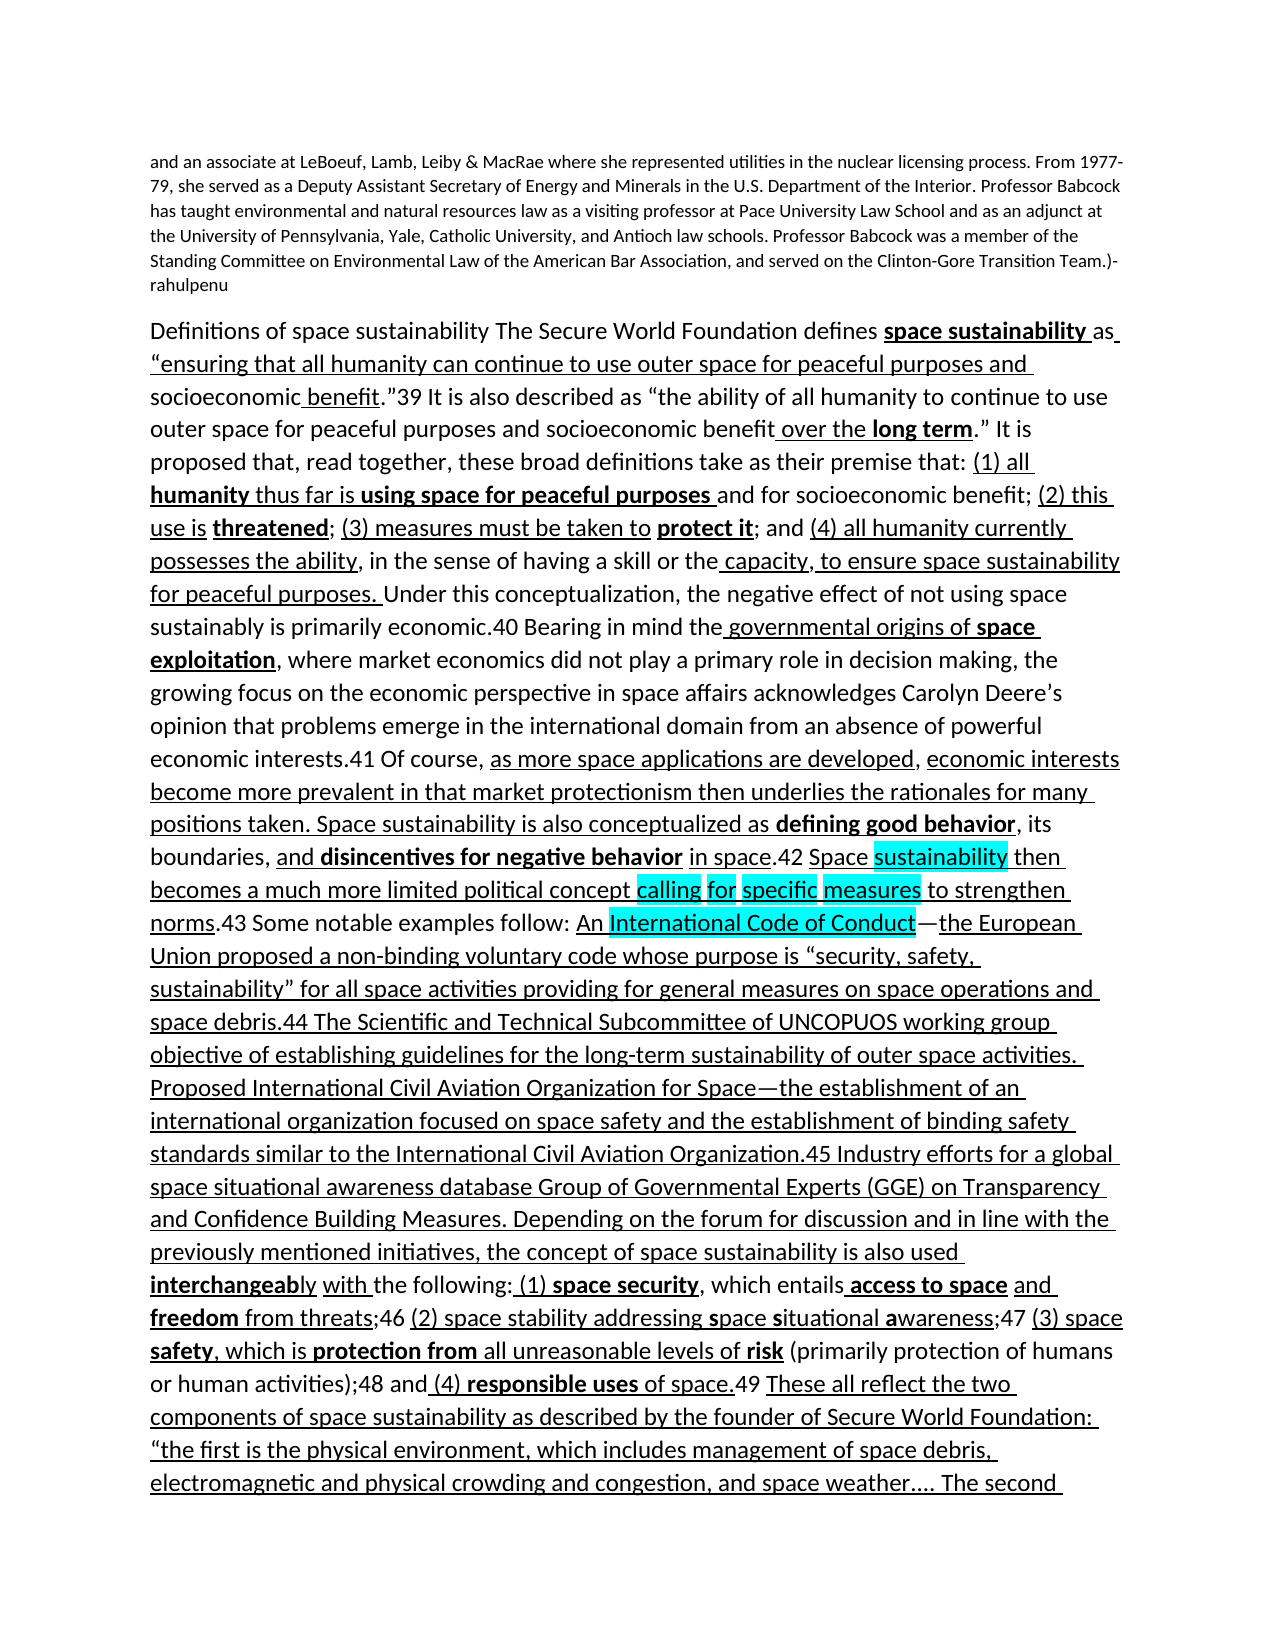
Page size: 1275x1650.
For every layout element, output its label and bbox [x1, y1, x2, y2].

text [150, 315, 1125, 1497]
text [150, 150, 1125, 296]
